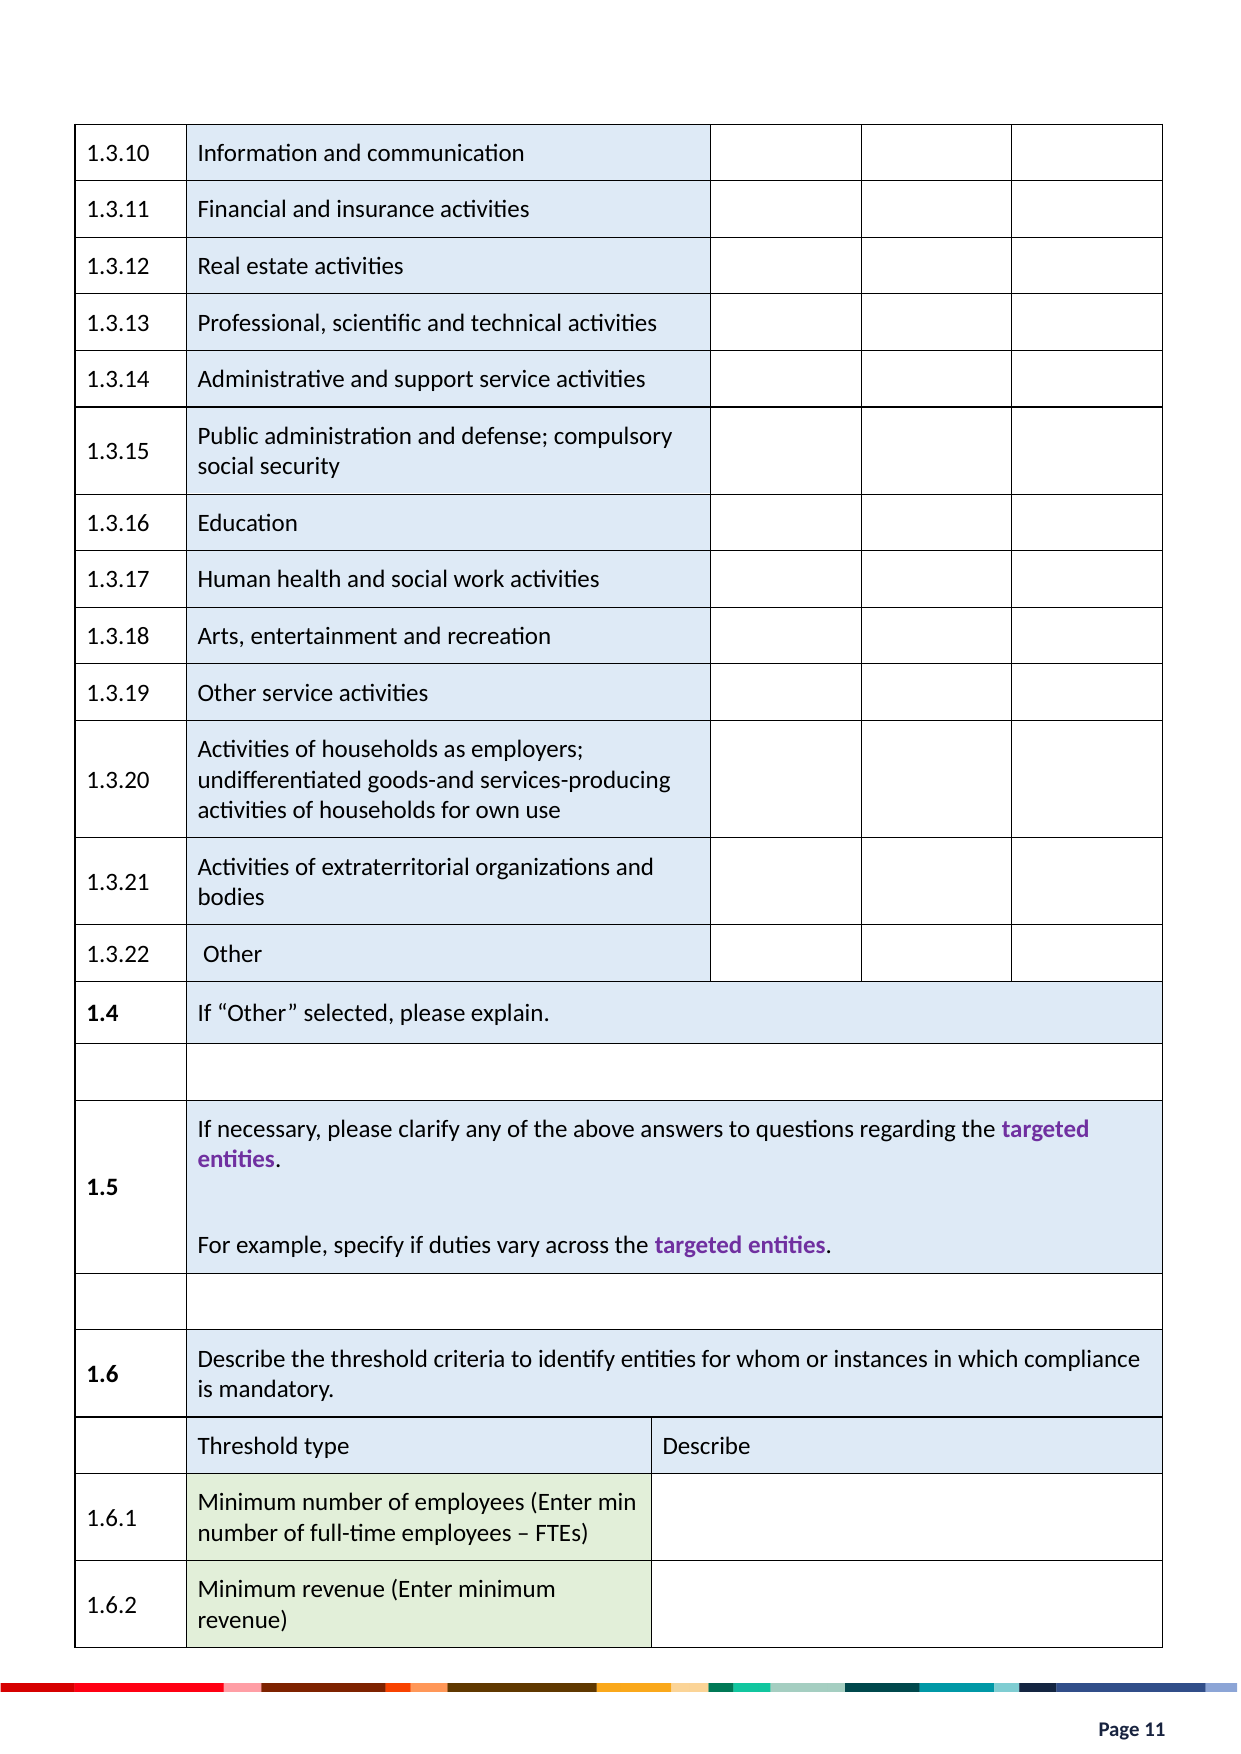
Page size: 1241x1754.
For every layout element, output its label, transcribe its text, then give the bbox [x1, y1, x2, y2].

table_cell Minimum revenue (Enter minimum revenue) [187, 1561, 651, 1647]
table_cell [711, 294, 861, 350]
table_cell [1012, 925, 1162, 981]
table_cell 1.3.10 [76, 125, 186, 180]
table_cell [1012, 495, 1162, 550]
table_cell Professional, scientific and technical activities [187, 294, 710, 350]
table_cell Financial and insurance activities [187, 181, 710, 237]
table_cell Describe the threshold criteria to identify entities for whom or instances in which compliance is mandatory. [187, 1330, 1162, 1416]
table_cell [862, 608, 1011, 663]
table_cell [862, 925, 1011, 981]
table_cell Other [187, 925, 710, 981]
table_cell 1.3.20 [76, 721, 186, 837]
table_cell Information and communication [187, 125, 710, 180]
table_cell 1.3.11 [76, 181, 186, 237]
table_cell [711, 551, 861, 607]
table_cell Real estate activities [187, 238, 710, 293]
table_cell 1.3.18 [76, 608, 186, 663]
table_cell [1012, 125, 1162, 180]
table_cell Describe [652, 1418, 1162, 1473]
table_cell Activities of extraterritorial organizations and bodies [187, 838, 710, 924]
table_cell [711, 181, 861, 237]
table_cell 1.5 [76, 1101, 186, 1273]
table_cell 1.3.16 [76, 495, 186, 550]
table_cell [187, 1274, 1162, 1329]
table_cell [1012, 721, 1162, 837]
table_cell 1.3.19 [76, 664, 186, 720]
table_cell [76, 1274, 186, 1329]
table_cell [711, 721, 861, 837]
table_cell [711, 495, 861, 550]
table_cell [1012, 408, 1162, 493]
table_cell 1.3.12 [76, 238, 186, 293]
table_cell 1.3.15 [76, 408, 186, 493]
table_cell [652, 1561, 1162, 1647]
table_cell [1012, 351, 1162, 406]
table_cell 1.3.14 [76, 351, 186, 406]
table_cell Public administration and defense; compulsory social security [187, 408, 710, 493]
table_cell If “Other” selected, please explain. [187, 982, 1162, 1043]
table_cell 1.6 [76, 1330, 186, 1416]
table_cell [862, 294, 1011, 350]
table_cell Administrative and support service activities [187, 351, 710, 406]
table_cell [862, 551, 1011, 607]
table_cell Other service activities [187, 664, 710, 720]
table_cell [187, 1044, 1162, 1099]
picture [0, 1683, 1236, 1692]
table_cell [711, 238, 861, 293]
table_cell [1012, 181, 1162, 237]
table_cell 1.3.21 [76, 838, 186, 924]
table_cell [1012, 838, 1162, 924]
table_cell [711, 351, 861, 406]
table_cell [711, 838, 861, 924]
table_cell 1.6.1 [76, 1474, 186, 1560]
table_cell [711, 408, 861, 493]
table_cell [862, 721, 1011, 837]
table_cell Minimum number of employees (Enter min number of full-time employees – FTEs) [187, 1474, 651, 1560]
table_cell [76, 1418, 186, 1473]
table_cell Education [187, 495, 710, 550]
table_cell [862, 351, 1011, 406]
table_cell [1012, 238, 1162, 293]
table_cell [862, 125, 1011, 180]
table_cell If necessary, please clarify any of the above answers to questions regarding the targeted entities. For example, specify if duties vary across the targeted entities. [187, 1101, 1162, 1273]
table_cell Arts, entertainment and recreation [187, 608, 710, 663]
table_cell [652, 1474, 1162, 1560]
table_cell 1.4 [76, 982, 186, 1043]
table_cell [711, 125, 861, 180]
table_cell [862, 664, 1011, 720]
table_cell [1012, 551, 1162, 607]
table_cell 1.3.17 [76, 551, 186, 607]
table_cell [711, 925, 861, 981]
table_cell 1.3.22 [76, 925, 186, 981]
table_cell Human health and social work activities [187, 551, 710, 607]
table_cell [711, 608, 861, 663]
table_cell [862, 408, 1011, 493]
table_cell [862, 838, 1011, 924]
table_cell 1.3.13 [76, 294, 186, 350]
table_cell [862, 238, 1011, 293]
table_cell Threshold type [187, 1418, 651, 1473]
table_cell [862, 495, 1011, 550]
table_cell [711, 664, 861, 720]
table_cell [1012, 608, 1162, 663]
table_cell [862, 181, 1011, 237]
table_cell [76, 1044, 186, 1099]
table_cell [1012, 294, 1162, 350]
table_cell Activities of households as employers; undifferentiated goods-and services-producing activities of households for own use [187, 721, 710, 837]
table_cell 1.6.2 [76, 1561, 186, 1647]
table_cell [1012, 664, 1162, 720]
